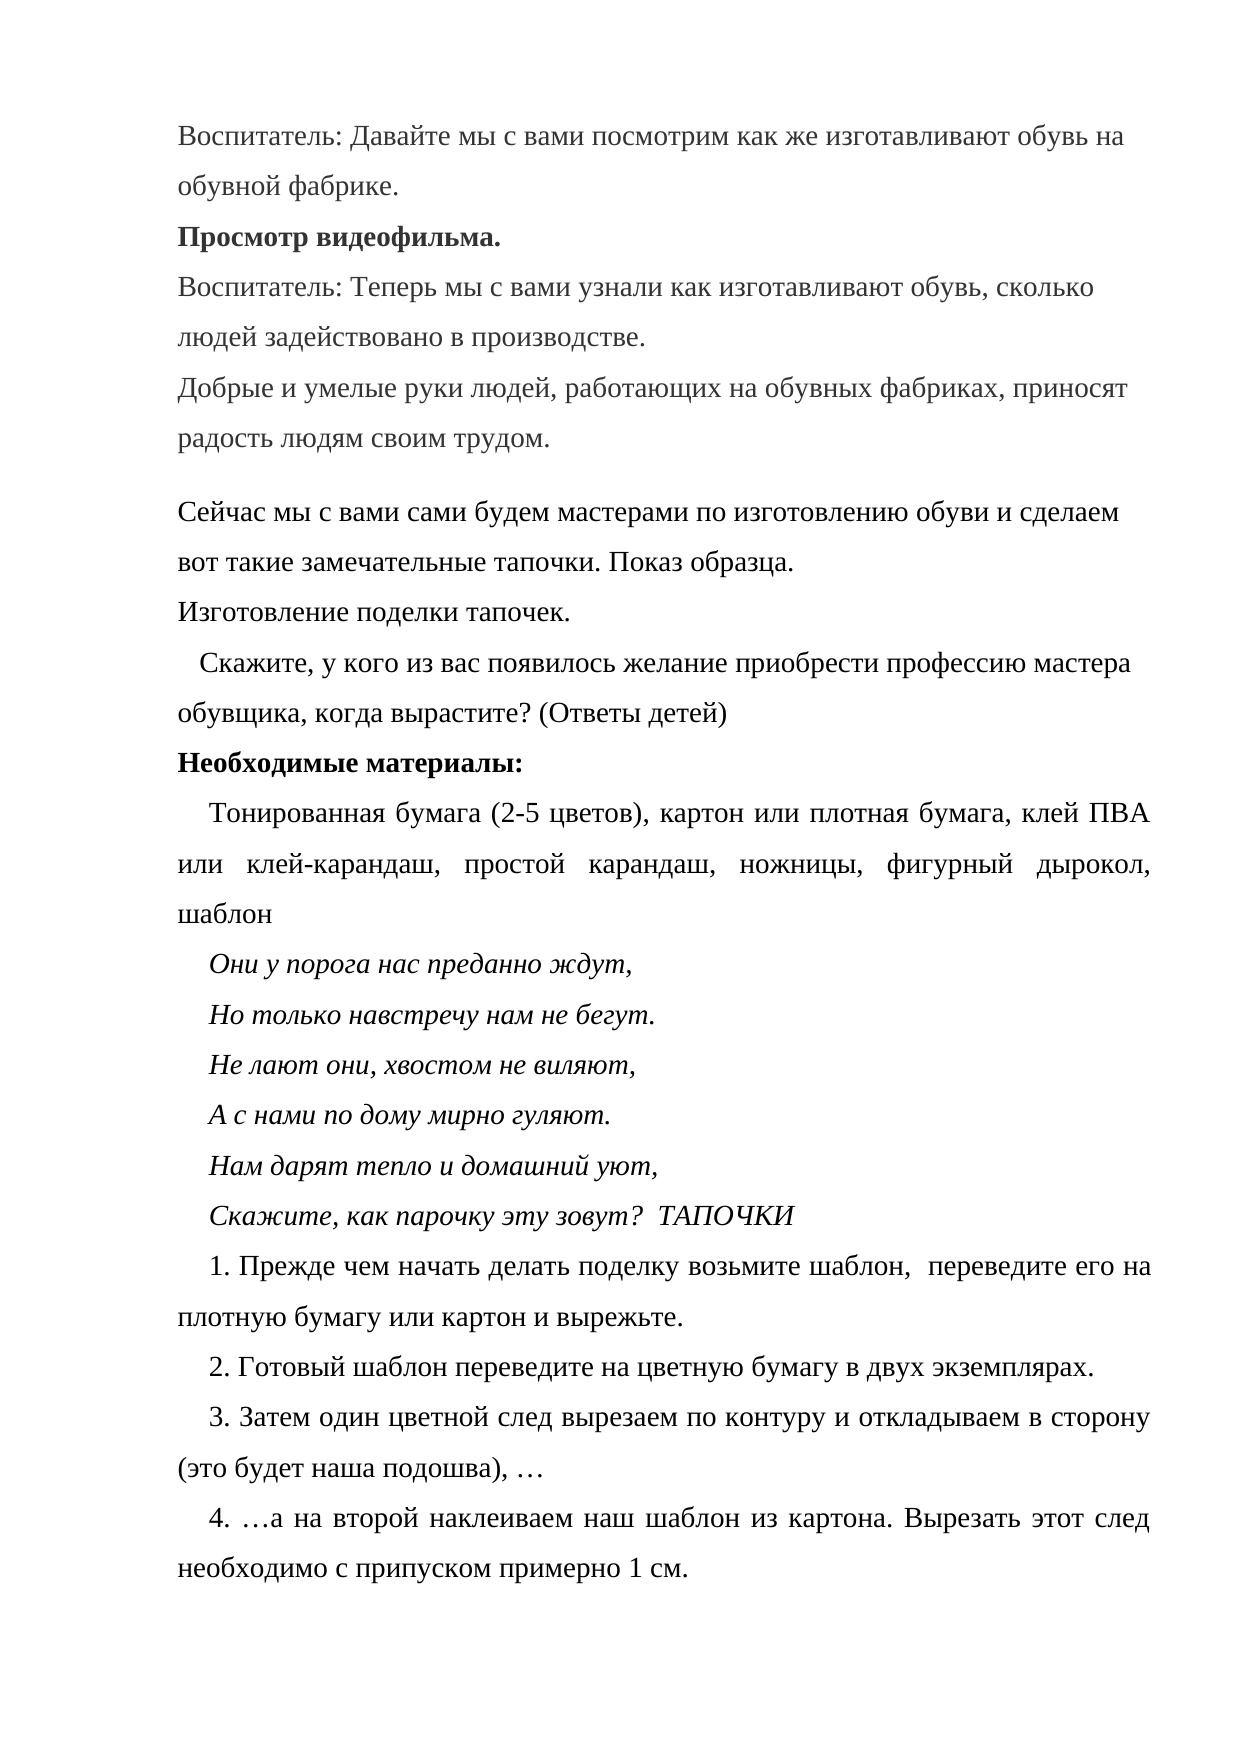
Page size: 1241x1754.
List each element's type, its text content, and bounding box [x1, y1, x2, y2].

text Они у порога нас преданно ждут, [177, 947, 1152, 980]
text Сейчас мы с вами сами будем мастерами по изготовлению обуви и сделаем вот такие замечательные тапочки. Показ образца. [177, 494, 1152, 578]
text Скажите, у кого из вас появилось желание приобрести профессию мастера обувщика, когда вырастите? (Ответы детей) [177, 645, 1152, 728]
text Скажите, как парочку эту зовут? ТАПОЧКИ [177, 1198, 1152, 1232]
text Добрые и умелые руки людей, работающих на обувных фабриках, приносят радость людям своим трудом. [177, 370, 1152, 453]
text А с нами по дому мирно гуляют. [177, 1097, 1152, 1131]
text Тонированная бумага (2-5 цветов), картон или плотная бумага, клей ПВА или клей-карандаш, простой карандаш, ножницы, фигурный дырокол, шаблон [177, 796, 1152, 930]
text Изготовление поделки тапочек. [177, 594, 1152, 628]
text Нам дарят тепло и домашний уют, [177, 1148, 1152, 1181]
text Необходимые материалы: [177, 745, 1152, 779]
text Не лают они, хвостом не виляют, [177, 1047, 1152, 1081]
text 2. Готовый шаблон переведите на цветную бумагу в двух экземплярах. [177, 1349, 1152, 1383]
text Воспитатель: Давайте мы с вами посмотрим как же изготавливают обувь на обувной фабрике. [177, 118, 1152, 202]
text Но только навстречу нам не бегут. [177, 997, 1152, 1030]
text 4. …а на второй наклеиваем наш шаблон из картона. Вырезать этот след необходимо с припуском примерно 1 см. [177, 1500, 1152, 1584]
text Просмотр видеофильма. [177, 219, 1152, 252]
text 3. Затем один цветной след вырезаем по контуру и откладываем в сторону (это будет наша подошва), … [177, 1399, 1152, 1483]
text Воспитатель: Теперь мы с вами узнали как изготавливают обувь, сколько людей задействовано в производстве. [177, 269, 1152, 353]
text 1. Прежде чем начать делать поделку возьмите шаблон, переведите его на плотную бумагу или картон и вырежьте. [177, 1248, 1152, 1332]
